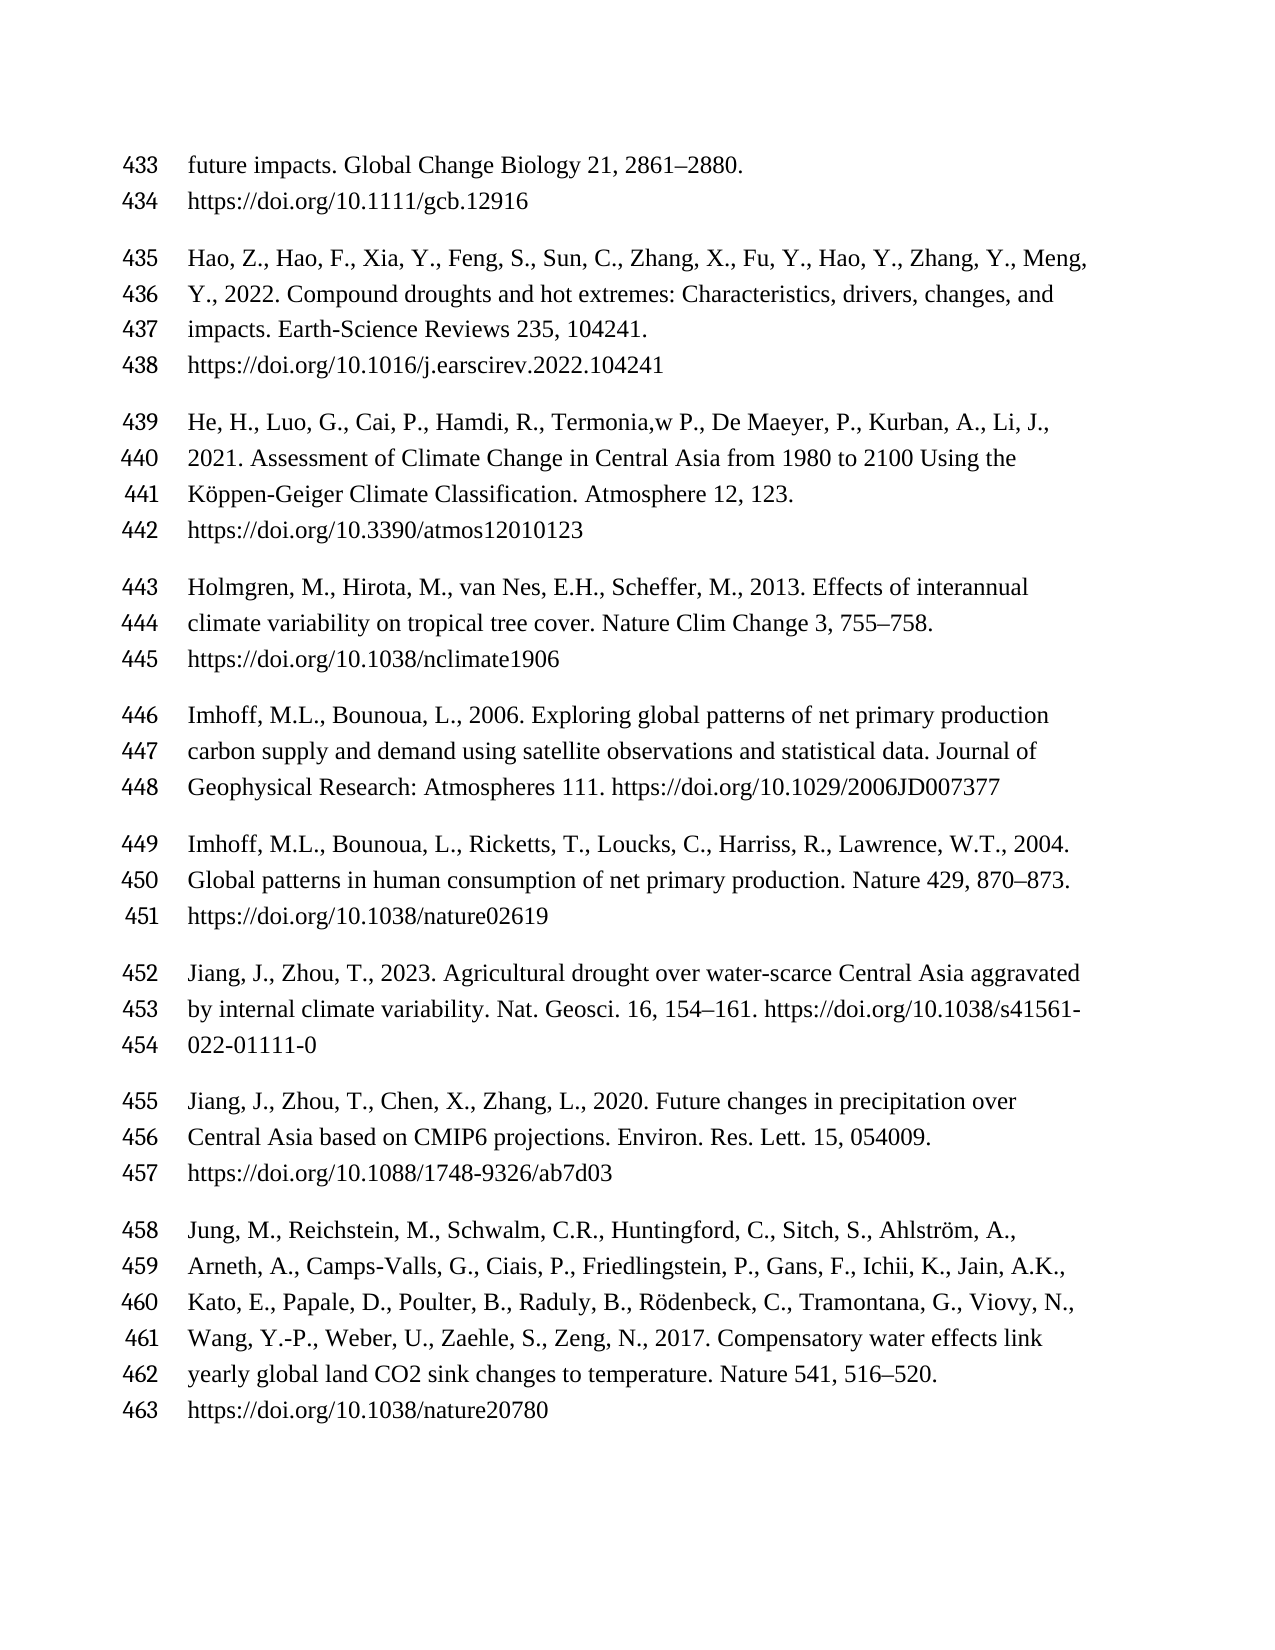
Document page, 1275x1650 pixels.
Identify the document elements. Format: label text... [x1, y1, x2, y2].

text Imhoff, M.L., Bounoua, L., 2006. Exploring global patterns of net primary production carbon supply and demand using satellite observations and statistical data. Journal of Geophysical Research: Atmospheres 111. https://doi.org/10.1029/2006JD007377 [187, 701, 1087, 801]
text Jiang, J., Zhou, T., 2023. Agricultural drought over water-scarce Central Asia aggravated by internal climate variability. Nat. Geosci. 16, 154–161. https://doi.org/10.1038/s41561-022-01111-0 [187, 958, 1087, 1058]
text Imhoff, M.L., Bounoua, L., Ricketts, T., Loucks, C., Harriss, R., Lawrence, W.T., 2004. Global patterns in human consumption of net primary production. Nature 429, 870–873. https://doi.org/10.1038/nature02619 [187, 829, 1087, 930]
text Holmgren, M., Hirota, M., van Nes, E.H., Scheffer, M., 2013. Effects of interannual climate variability on tropical tree cover. Nature Clim Change 3, 755–758. https://doi.org/10.1038/nclimate1906 [187, 572, 1087, 672]
text Hao, Z., Hao, F., Xia, Y., Feng, S., Sun, C., Zhang, X., Fu, Y., Hao, Y., Zhang, Y., Meng, Y., 2022. Compound droughts and hot extremes: Characteristics, drivers, changes, and impacts. Earth-Science Reviews 235, 104241. https://doi.org/10.1016/j.earscirev.2022.104241 [187, 243, 1087, 379]
text He, H., Luo, G., Cai, P., Hamdi, R., Termonia,w P., De Maeyer, P., Kurban, A., Li, J., 2021. Assessment of Climate Change in Central Asia from 1980 to 2100 Using the Köppen-Geiger Climate Classification. Atmosphere 12, 123. https://doi.org/10.3390/atmos12010123 [187, 407, 1087, 544]
text Jiang, J., Zhou, T., Chen, X., Zhang, L., 2020. Future changes in precipitation over Central Asia based on CMIP6 projections. Environ. Res. Lett. 15, 054009. https://doi.org/10.1088/1748-9326/ab7d03 [187, 1086, 1087, 1187]
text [187, 150, 1087, 215]
text Jung, M., Reichstein, M., Schwalm, C.R., Huntingford, C., Sitch, S., Ahlström, A., Arneth, A., Camps-Valls, G., Ciais, P., Friedlingstein, P., Gans, F., Ichii, K., Jain, A.K., Kato, E., Papale, D., Poulter, B., Raduly, B., Rödenbeck, C., Tramontana, G., Viovy, N., Wang, Y.-P., Weber, U., Zaehle, S., Zeng, N., 2017. Compensatory water effects link yearly global land CO2 sink changes to temperature. Nature 541, 516–520. https://doi.org/10.1038/nature20780 [187, 1215, 1087, 1423]
